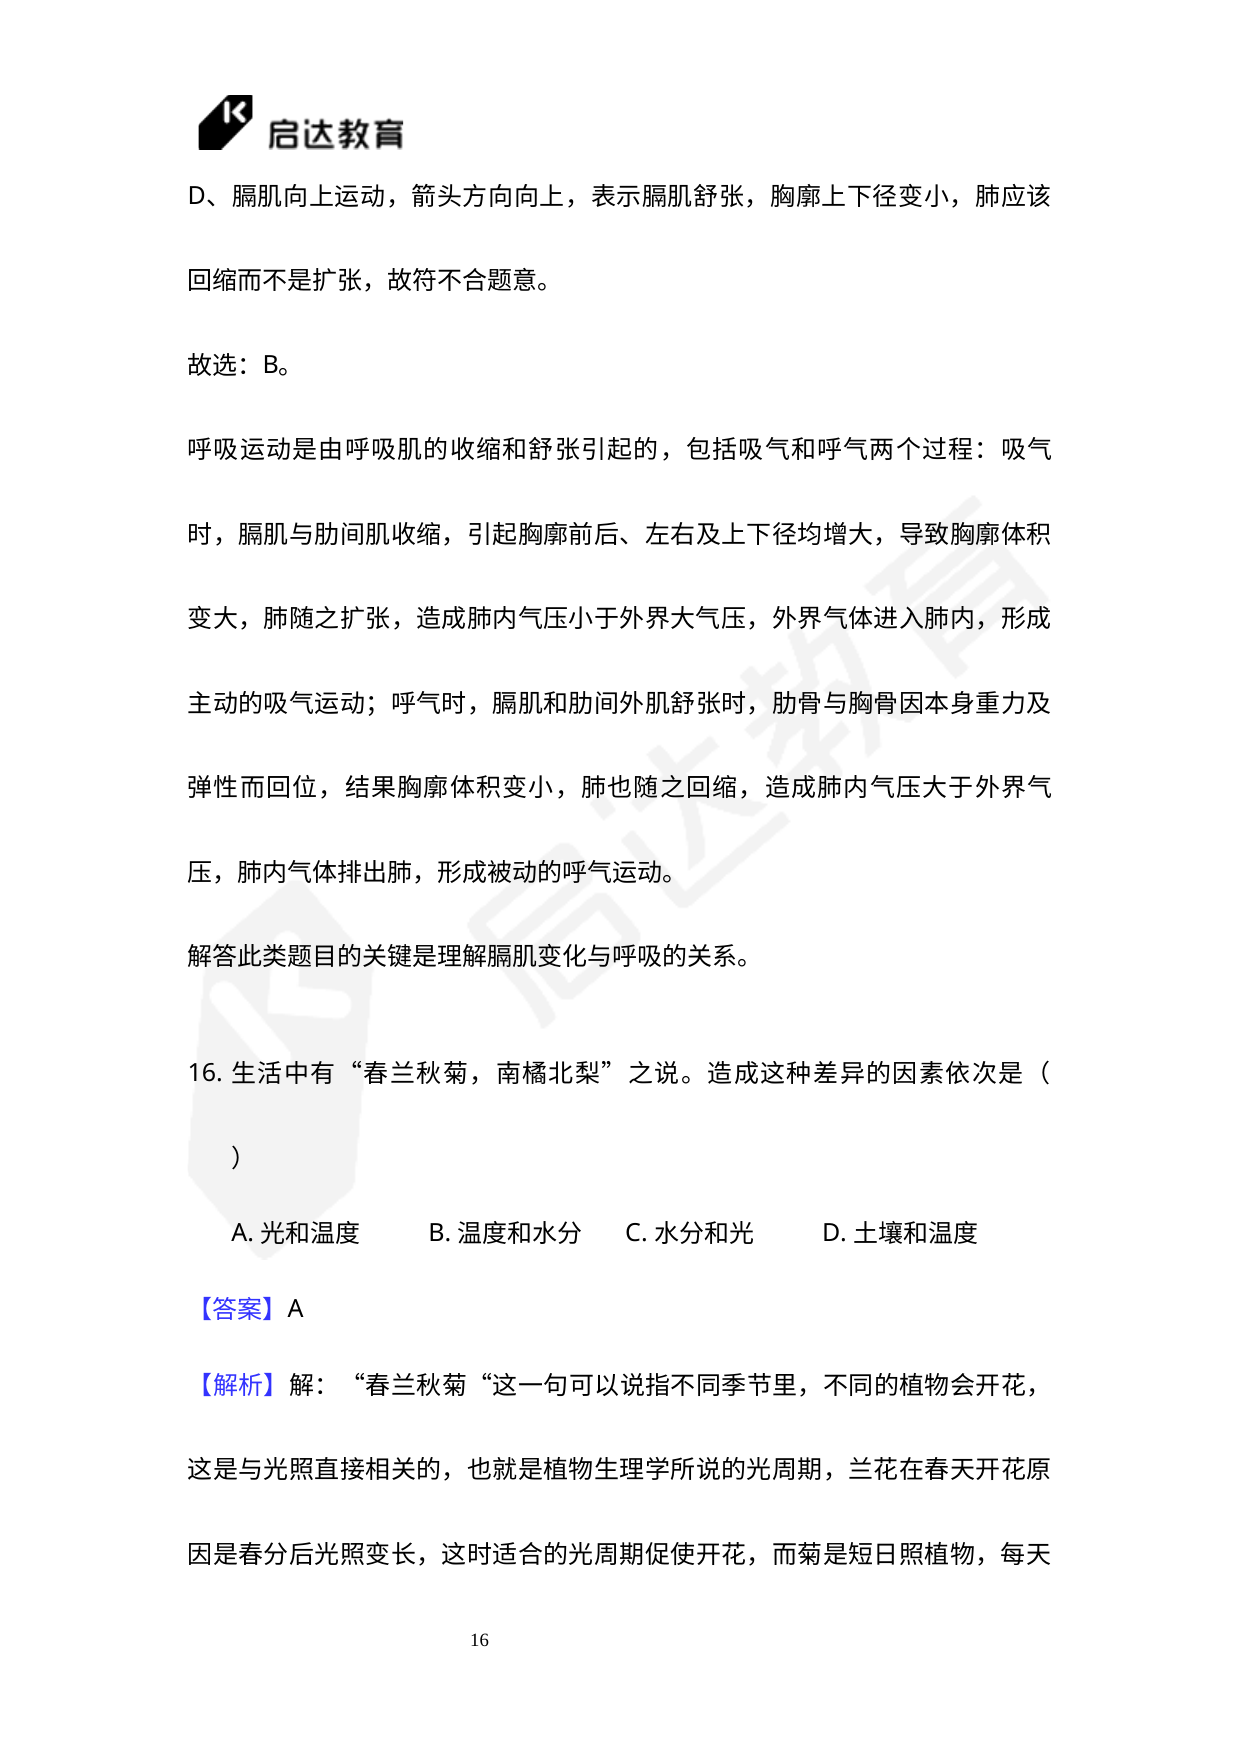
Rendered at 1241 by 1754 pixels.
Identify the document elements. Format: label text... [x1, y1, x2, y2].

text A. 光和温度 B. 温度和水分 C. 水分和光 D. 土壤和温度 [231, 1199, 1053, 1264]
picture [198, 95, 404, 150]
list 生活中有“春兰秋菊，南橘北梨”之说。造成这种差异的因素依次是（ ） [187, 1039, 1053, 1189]
text 【答案】A [187, 1275, 1053, 1340]
